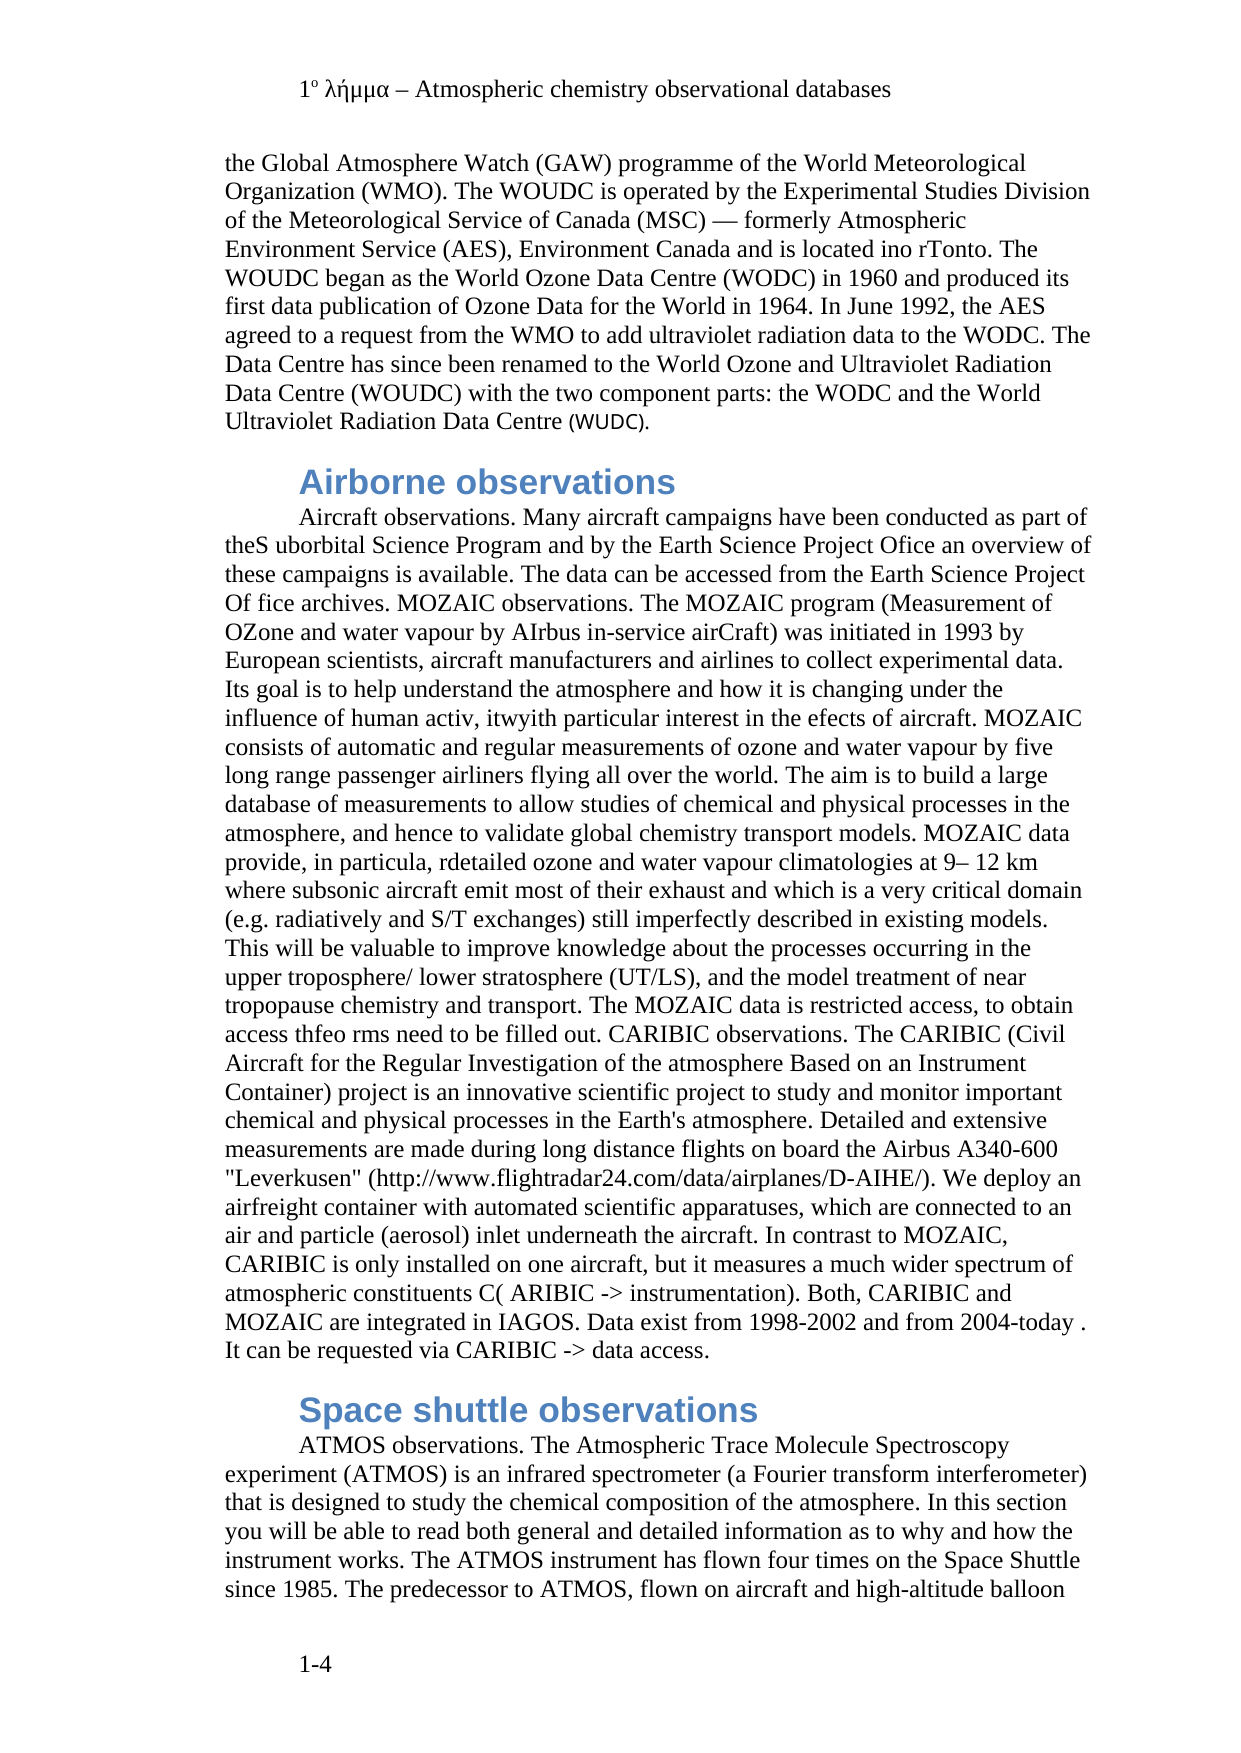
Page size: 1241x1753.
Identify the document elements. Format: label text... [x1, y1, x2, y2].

subtitle Space shuttle observations [224, 1389, 1092, 1430]
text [224, 1430, 1092, 1602]
text Aircraft observations. Many aircraft campaigns have been conducted as part of theS uborbital Science Program and by the Earth Science Project Ofice an overview of these campaigns is available. The data can be accessed from the Earth Science Project Of fice archives. MOZAIC observations. The MOZAIC program (Measurement of OZone and water vapour by AIrbus in-service airCraft) was initiated in 1993 by European scientists, aircraft manufacturers and airlines to collect experimental data. Its goal is to help understand the atmosphere and how it is changing under the influence of human activ, itwyith particular interest in the efects of aircraft. MOZAIC consists of automatic and regular measurements of ozone and water vapour by five long range passenger airliners flying all over the world. The aim is to build a large database of measurements to allow studies of chemical and physical processes in the atmosphere, and hence to validate global chemistry transport models. MOZAIC data provide, in particula, rdetailed ozone and water vapour climatologies at 9– 12 km where subsonic aircraft emit most of their exhaust and which is a very critical domain (e.g. radiatively and S/T exchanges) still imperfectly described in existing models. This will be valuable to improve knowledge about the processes occurring in the upper troposphere/ lower stratosphere (UT/LS), and the model treatment of near tropopause chemistry and transport. The MOZAIC data is restricted access, to obtain access thfeo rms need to be filled out. CARIBIC observations. The CARIBIC (Civil Aircraft for the Regular Investigation of the atmosphere Based on an Instrument Container) project is an innovative scientific project to study and monitor important chemical and physical processes in the Earth's atmosphere. Detailed and extensive measurements are made during long distance flights on board the Airbus A340-600 "Leverkusen" (http://www.flightradar24.com/data/airplanes/D-AIHE/). We deploy an airfreight container with automated scientific apparatuses, which are connected to an air and particle (aerosol) inlet underneath the aircraft. In contrast to MOZAIC, CARIBIC is only installed on one aircraft, but it measures a much wider spectrum of atmospheric constituents C( ARIBIC -> instrumentation). Both, CARIBIC and MOZAIC are integrated in IAGOS. Data exist from 1998-2002 and from 2004-today . It can be requested via CARIBIC -> data access. [224, 502, 1092, 1364]
subtitle Airborne observations [224, 461, 1092, 502]
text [224, 148, 1092, 436]
